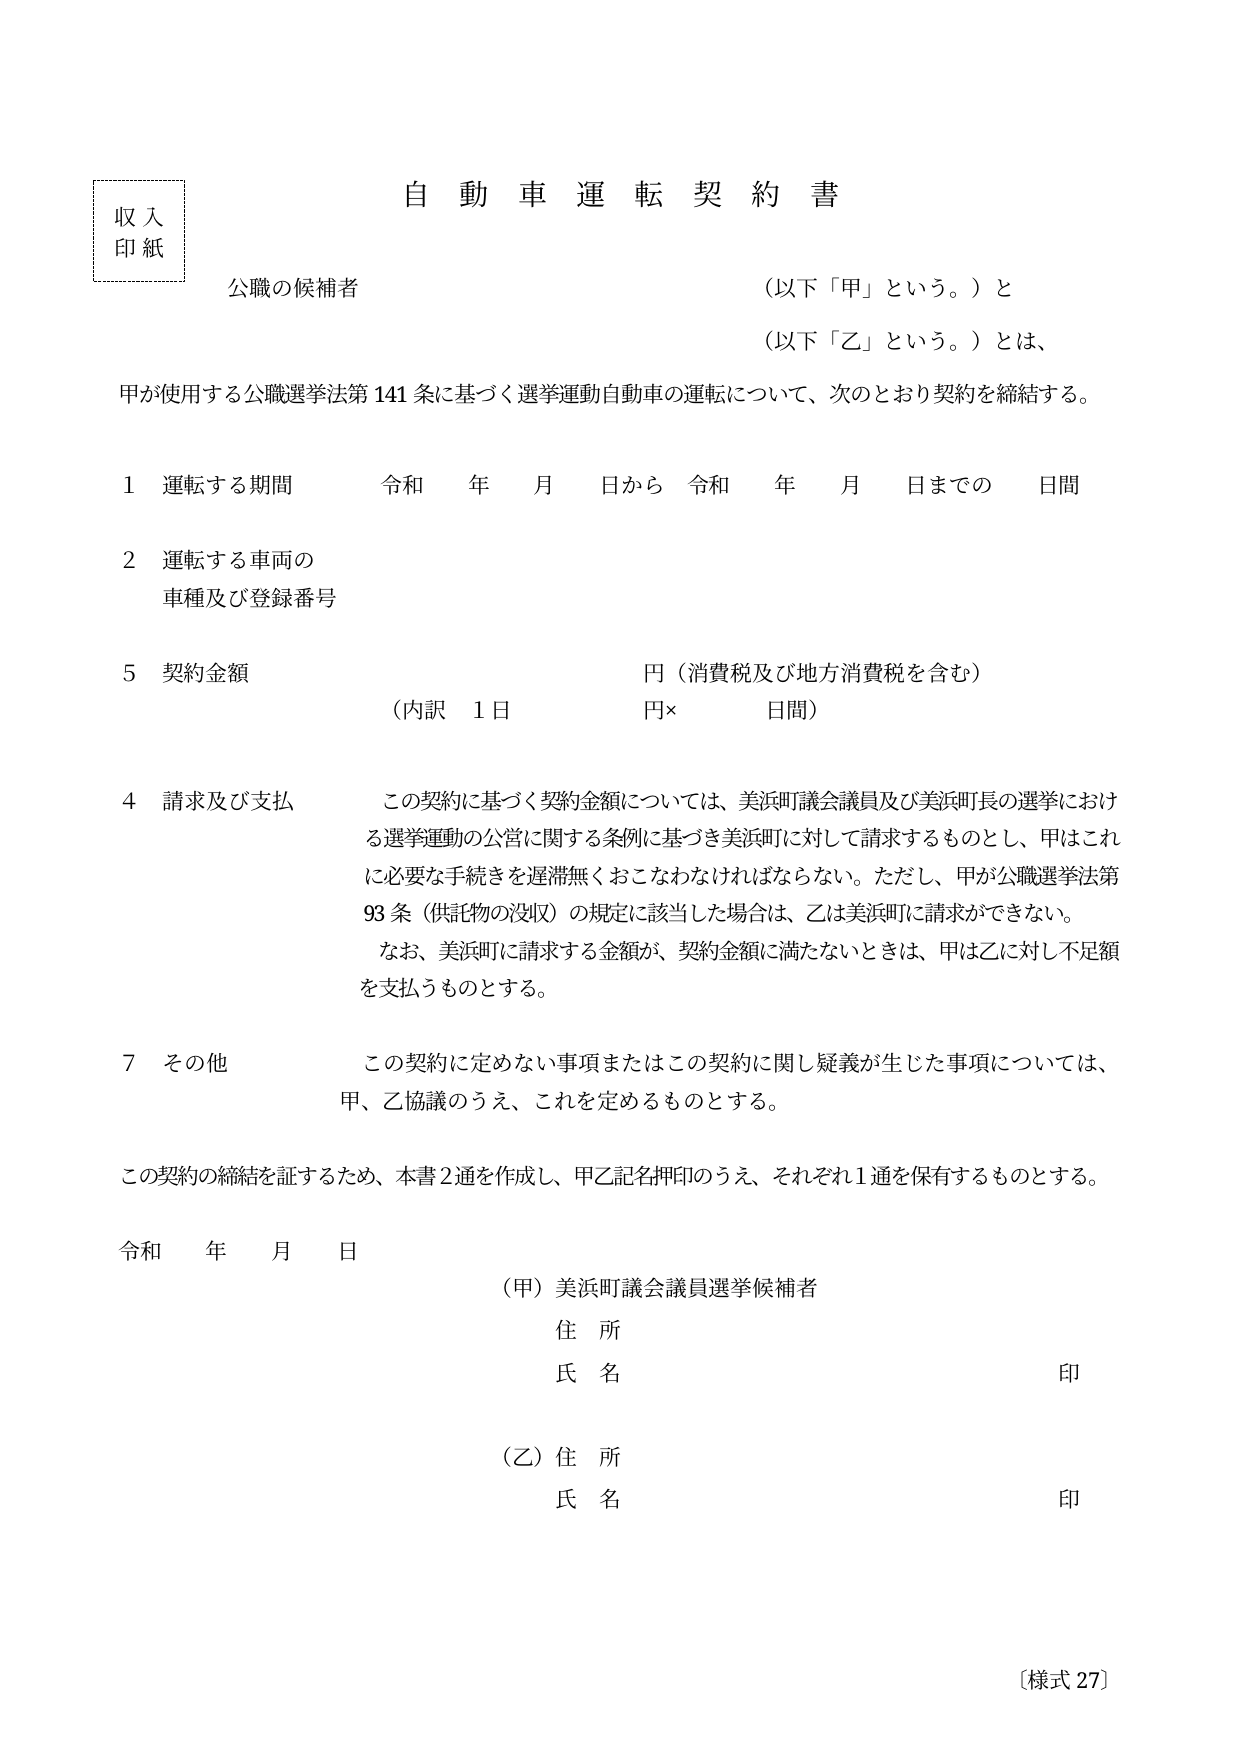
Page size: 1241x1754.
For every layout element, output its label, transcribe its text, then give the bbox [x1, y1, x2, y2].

text 甲が使用する公職選挙法第141 条に基づく選挙運動自動車の運転について、次のとおり契約を締結する。 [118, 374, 1122, 412]
text （乙）住 所 [490, 1437, 1122, 1474]
text 車種及び登録番号 [118, 578, 1122, 615]
text （内訳 １日 円× 日間） [118, 690, 1122, 728]
text この契約の締結を証するため、本書２通を作成し、甲乙記名押印のうえ、それぞれ１通を保有するものとする。 [118, 1156, 1122, 1193]
text ４ 請求及び支払 この契約に基づく契約金額については、美浜町議会議員及び美浜町長の選挙における選挙運動の公営に関する条例に基づき美浜町に対して請求するものとし、甲はこれに必要な手続きを遅滞無くおこなわなければならない。ただし、甲が公職選挙法第93条（供託物の没収）の規定に該当した場合は、乙は美浜町に請求ができない。 [118, 781, 1122, 931]
text 氏 名 印 [556, 1353, 1122, 1390]
text 住 所 [556, 1311, 1122, 1348]
text （甲）美浜町議会議員選挙候補者 [490, 1268, 1122, 1306]
text 公職の候補者 （以下「甲」という。）と [118, 268, 1122, 306]
text なお、美浜町に請求する金額が、契約金額に満たないときは、甲は乙に対し不足額を支払うものとする。 [359, 931, 1122, 1006]
text 氏 名 印 [490, 1479, 1122, 1517]
text ２ 運転する車両の [118, 540, 1122, 578]
text （以下「乙」という。）とは、 [118, 321, 1122, 359]
text 令和 年 月 日 [118, 1231, 1122, 1268]
text １ 運転する期間 令和 年 月 日から 令和 年 月 日までの 日間 [118, 465, 1122, 503]
text ５ 契約金額 円（消費税及び地方消費税を含む） [118, 653, 1122, 690]
text ７ その他 この契約に定めない事項またはこの契約に関し疑義が生じた事項については、甲、乙協議のうえ、これを定めるものとする。 [118, 1043, 1122, 1118]
text 自動車運転契約書 [118, 156, 1122, 231]
